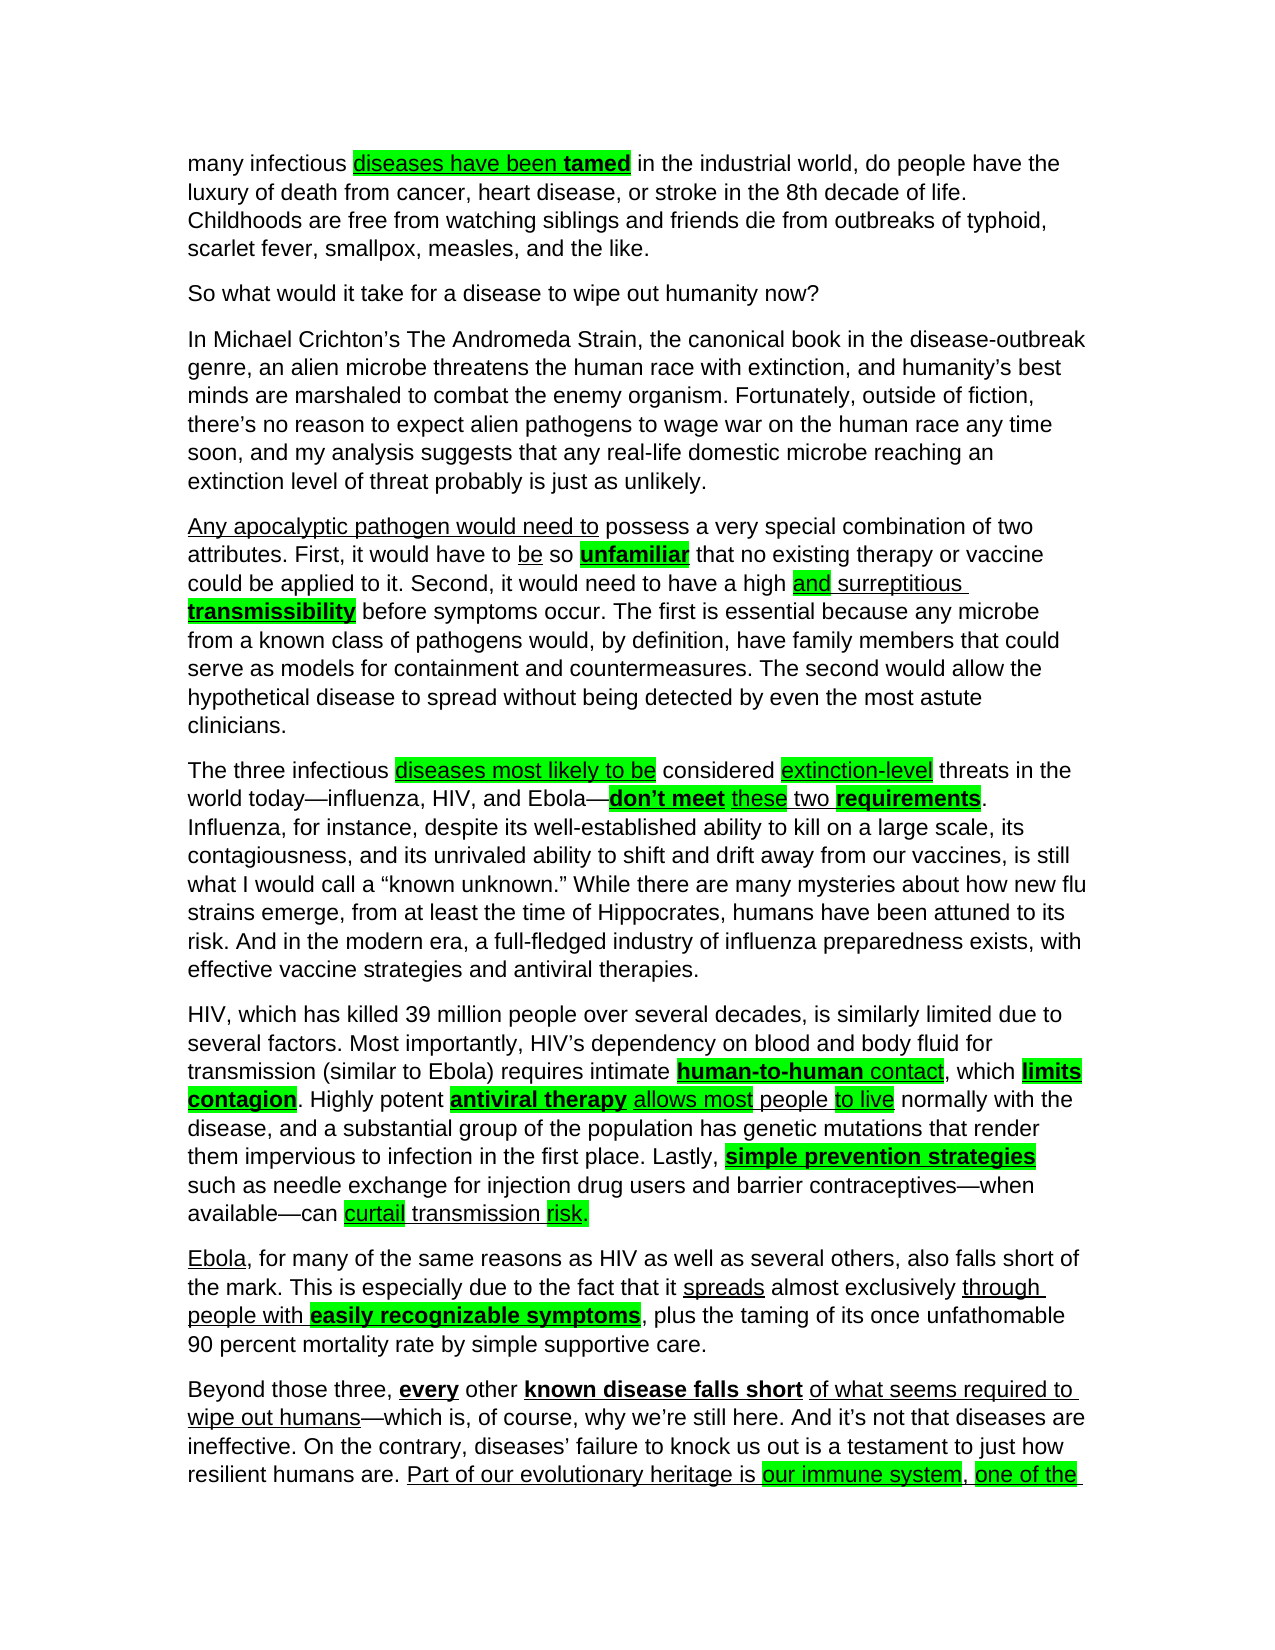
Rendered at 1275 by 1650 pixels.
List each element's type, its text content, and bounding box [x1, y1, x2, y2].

text HIV, which has killed 39 million people over several decades, is similarly limited due to several factors. Most importantly, HIV’s dependency on blood and body fluid for transmission (similar to Ebola) requires intimate human-to-human contact, which limits contagion. Highly potent antiviral therapy allows most people to live normally with the disease, and a substantial group of the population has genetic mutations that render them impervious to infection in the first place. Lastly, simple prevention strategies such as needle exchange for injection drug users and barrier contraceptives—when available—can curtail transmission risk. [187, 1001, 1087, 1227]
text Ebola, for many of the same reasons as HIV as well as several others, also falls short of the mark. This is especially due to the fact that it spreads almost exclusively through people with easily recognizable symptoms, plus the taming of its once unfathomable 90 percent mortality rate by simple supportive care. [187, 1245, 1087, 1357]
text So what would it take for a disease to wipe out humanity now? [187, 280, 1087, 307]
text In Michael Crichton’s The Andromeda Strain, the canonical book in the disease-outbreak genre, an alien microbe threatens the human race with extinction, and humanity’s best minds are marshaled to combat the enemy organism. Fortunately, outside of fiction, there’s no reason to expect alien pathogens to wage war on the human race any time soon, and my analysis suggests that any real-life domestic microbe reaching an extinction level of threat probably is just as unlikely. [187, 326, 1087, 494]
text The three infectious diseases most likely to be considered extinction-level threats in the world today—influenza, HIV, and Ebola—don’t meet these two requirements. Influenza, for instance, despite its well-established ability to kill on a large scale, its contagiousness, and its unrivaled ability to shift and drift away from our vaccines, is still what I would call a “known unknown.” While there are many mysteries about how new flu strains emerge, from at least the time of Hippocrates, humans have been attuned to its risk. And in the modern era, a full-fledged industry of influenza preparedness exists, with effective vaccine strategies and antiviral therapies. [187, 757, 1087, 982]
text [187, 1376, 1087, 1487]
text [187, 150, 1087, 262]
text Any apocalyptic pathogen would need to possess a very special combination of two attributes. First, it would have to be so unfamiliar that no existing therapy or vaccine could be applied to it. Second, it would need to have a high and surreptitious transmissibility before symptoms occur. The first is essential because any microbe from a known class of pathogens would, by definition, have family members that could serve as models for containment and countermeasures. The second would allow the hypothetical disease to spread without being detected by even the most astute clinicians. [187, 513, 1087, 738]
